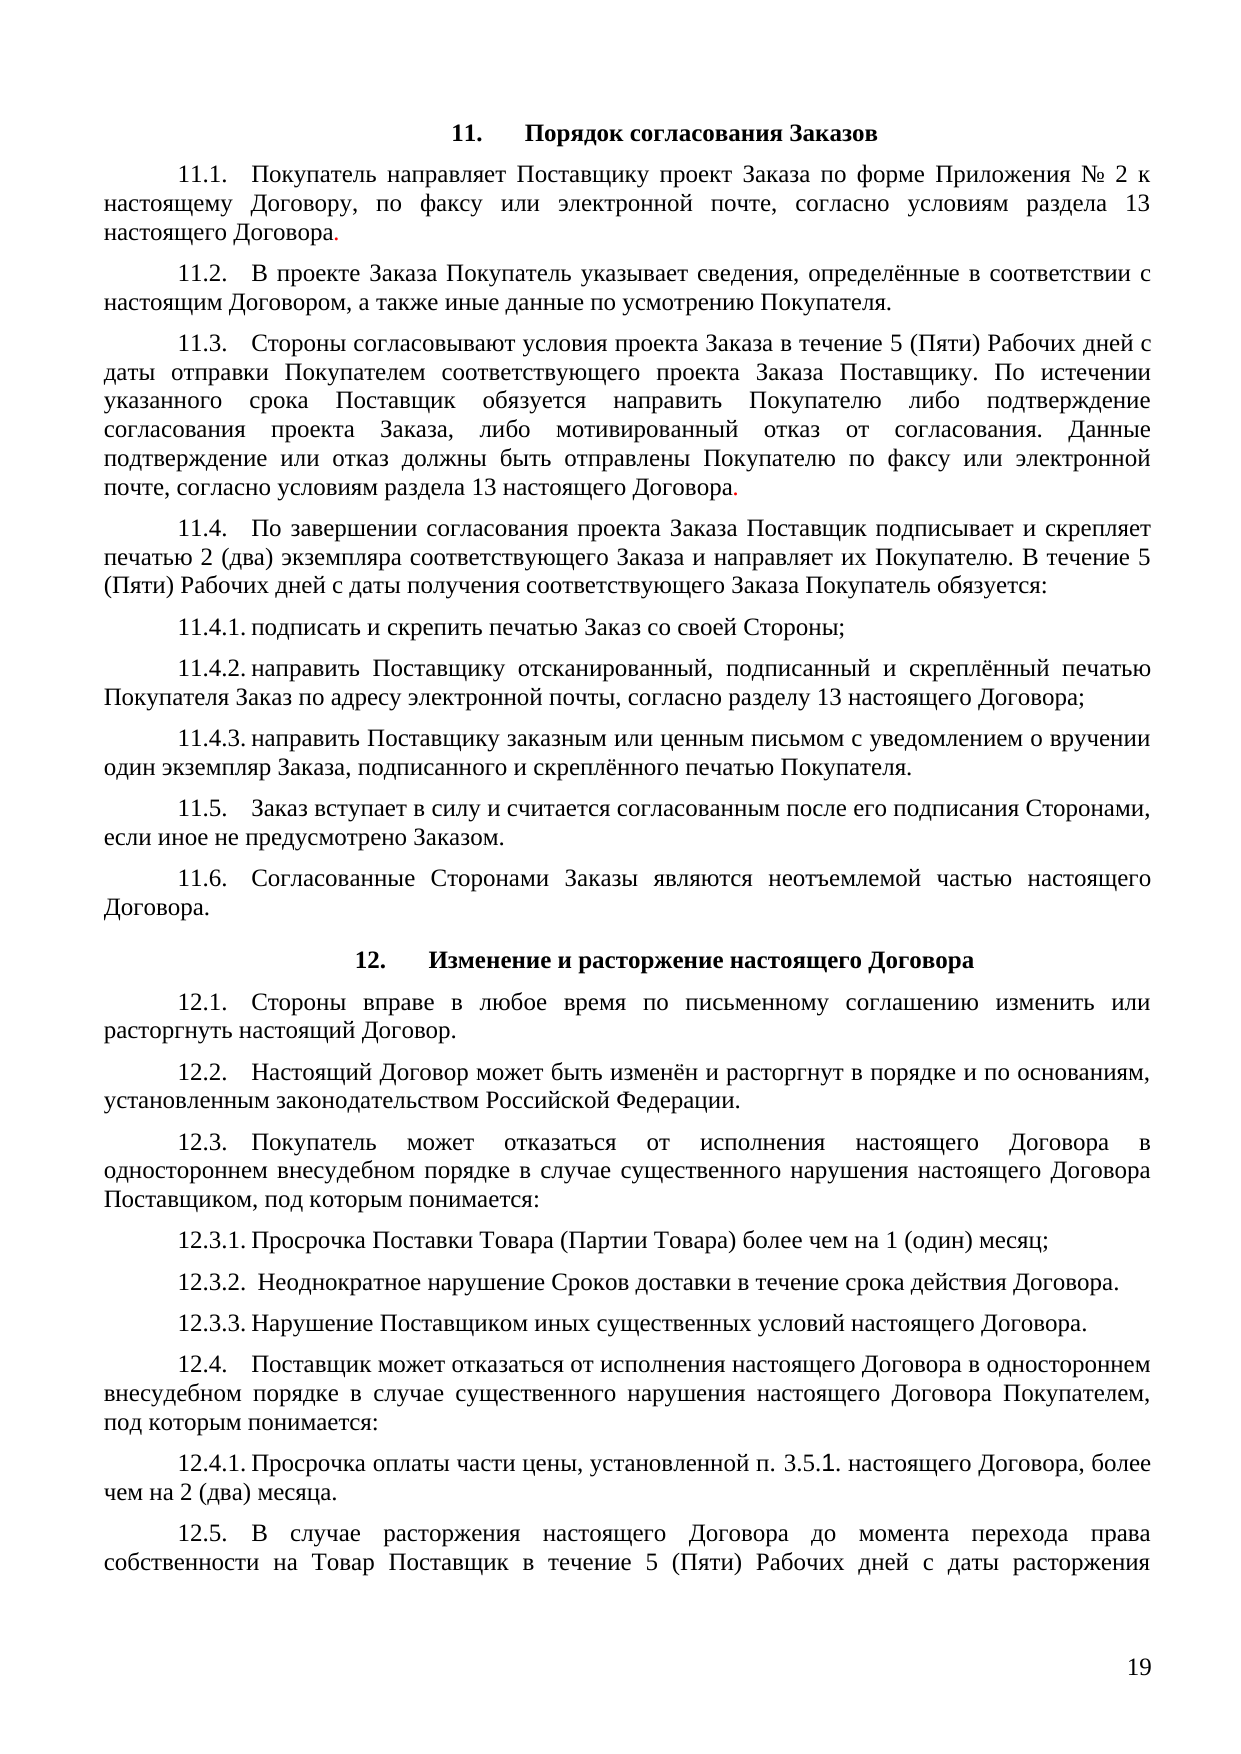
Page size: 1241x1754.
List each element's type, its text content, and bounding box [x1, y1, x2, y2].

list Стороны согласовывают условия проекта Заказа в течение 5 (Пяти) Рабочих дней с даты отправки Покупателем соответствующего проекта Заказа Поставщику. По истечении указанного срока Поставщик обязуется направить Покупателю либо подтверждение согласования проекта Заказа, либо мотивированный отказ от согласования. Данные подтверждение или отказ должны быть отправлены Покупателю по факсу или электронной почте, согласно условиям раздела 13 настоящего Договора. [103, 328, 1152, 501]
list направить Поставщику заказным или ценным письмом с уведомлением о вручении один экземпляр Заказа, подписанного и скреплённого печатью Покупателя. [103, 723, 1152, 781]
list Заказ вступает в силу и считается согласованным после его подписания Сторонами, если иное не предусмотрено Заказом. [103, 793, 1152, 851]
list В проекте Заказа Покупатель указывает сведения, определённые в соответствии с настоящим Договором, а также иные данные по усмотрению Покупателя. [103, 258, 1152, 316]
list Согласованные Сторонами Заказы являются неотъемлемой частью настоящего Договора. [103, 863, 1152, 921]
list Просрочка оплаты части цены, установленной п. 3.5.1. настоящего Договора, более чем на 2 (два) месяца. [103, 1448, 1152, 1506]
list По завершении согласования проекта Заказа Поставщик подписывает и скрепляет печатью 2 (два) экземпляра соответствующего Заказа и направляет их Покупателю. В течение 5 (Пяти) Рабочих дней с даты получения соответствующего Заказа Покупатель обязуется: [103, 513, 1152, 599]
list подписать и скрепить печатью Заказ со своей Стороны; [103, 612, 1152, 641]
list Поставщик может отказаться от исполнения настоящего Договора в одностороннем внесудебном порядке в случае существенного нарушения настоящего Договора Покупателем, под которым понимается: [103, 1349, 1152, 1436]
list Настоящий Договор может быть изменён и расторгнут в порядке и по основаниям, установленным законодательством Российской Федерации. [103, 1057, 1152, 1114]
list Стороны вправе в любое время по письменному соглашению изменить или расторгнуть настоящий Договор. [103, 987, 1152, 1044]
list Покупатель направляет Поставщику проект Заказа по форме Приложения № 2 к настоящему Договору, по факсу или электронной почте, согласно условиям раздела 13 настоящего Договора. [103, 159, 1152, 246]
list Покупатель может отказаться от исполнения настоящего Договора в одностороннем внесудебном порядке в случае существенного нарушения настоящего Договора Поставщиком, под которым понимается: [103, 1127, 1152, 1213]
list направить Поставщику отсканированный, подписанный и скреплённый печатью Покупателя Заказ по адресу электронной почты, согласно разделу 13 настоящего Договора; [103, 653, 1152, 711]
list Нарушение Поставщиком иных существенных условий настоящего Договора. [103, 1308, 1152, 1337]
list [103, 1518, 1152, 1576]
list Неоднократное нарушение Сроков доставки в течение срока действия Договора. [103, 1267, 1152, 1296]
list Просрочка Поставки Товара (Партии Товара) более чем на 1 (один) месяц; [103, 1226, 1152, 1254]
list Порядок согласования Заказов [103, 118, 1152, 147]
list Изменение и расторжение настоящего Договора [103, 946, 1152, 974]
